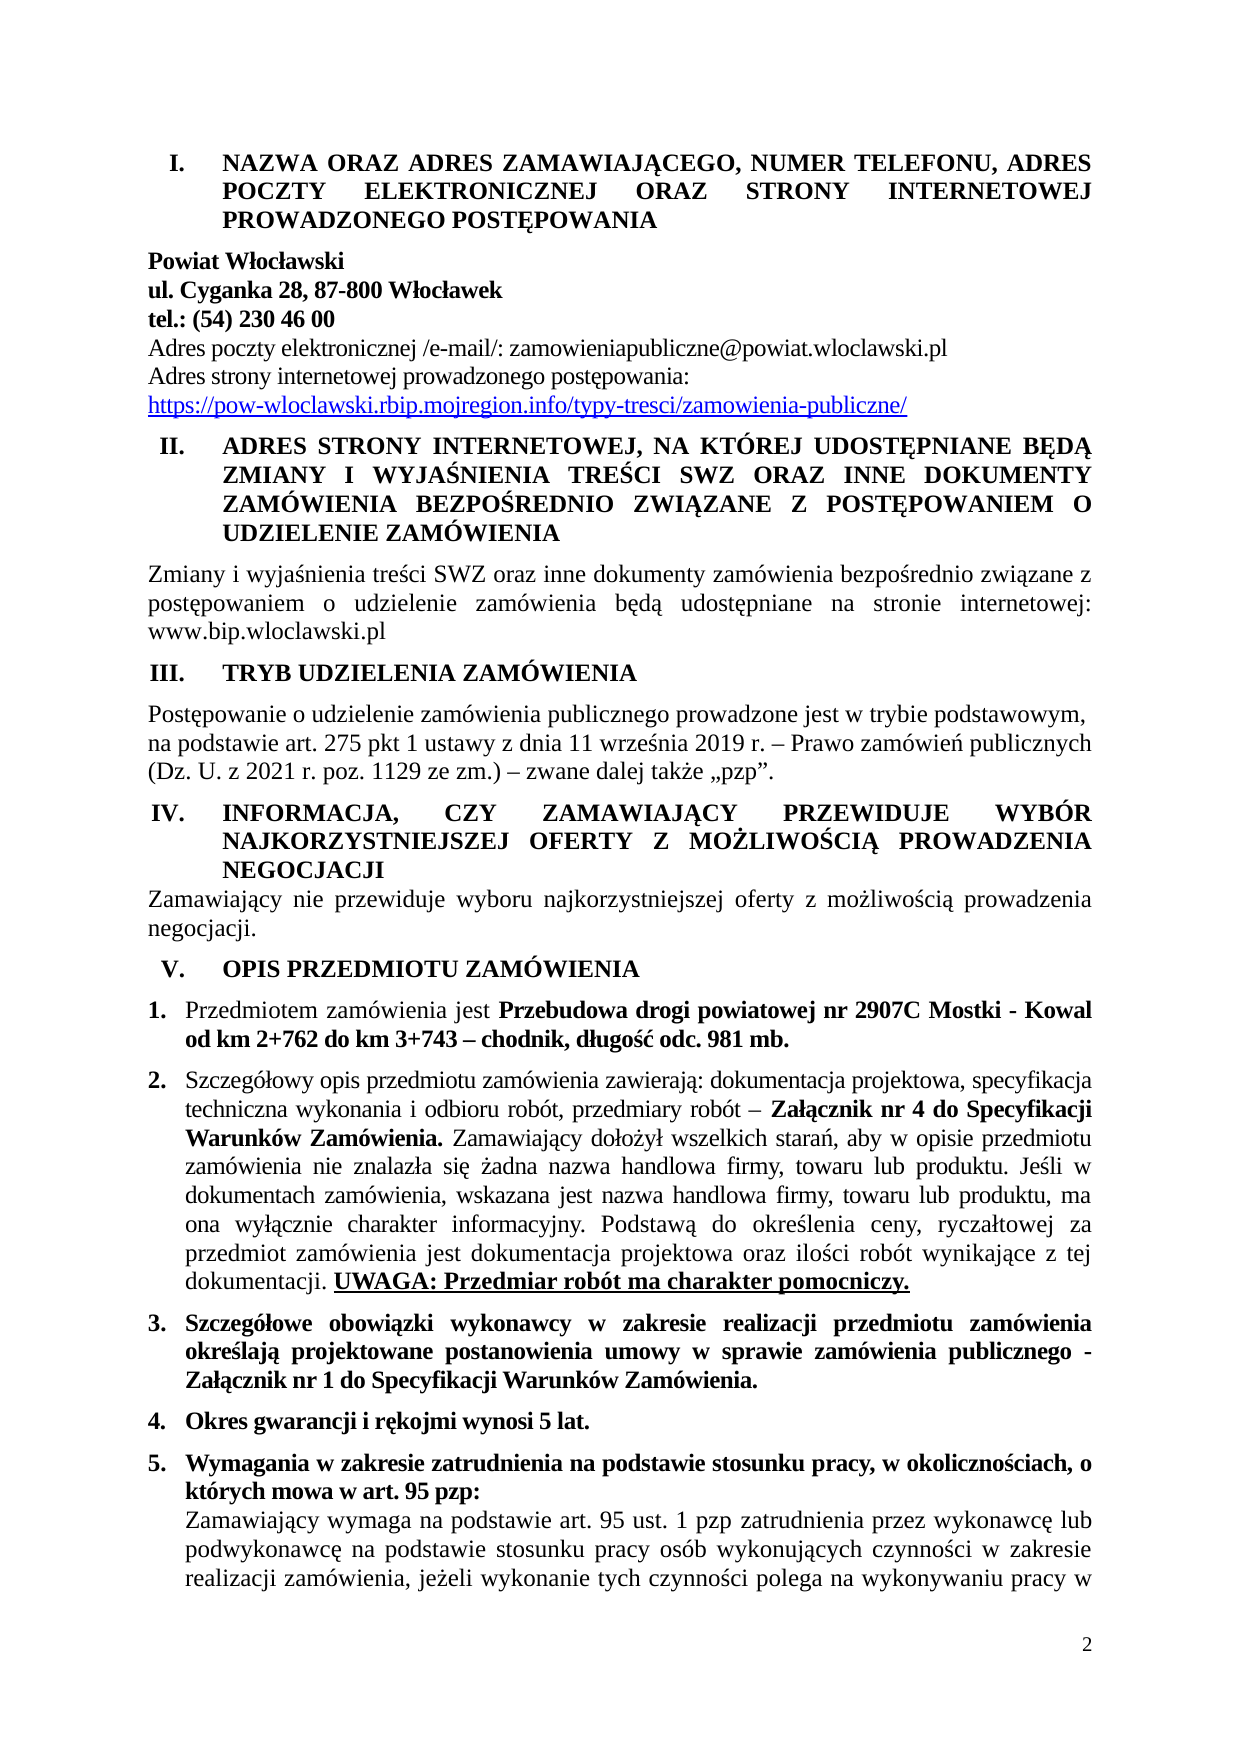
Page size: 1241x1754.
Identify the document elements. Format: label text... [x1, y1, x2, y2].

text ul. Cyganka 28, 87-800 Włocławek [148, 275, 1093, 304]
text Postępowanie o udzielenie zamówienia publicznego prowadzone jest w trybie podstawowym, na podstawie art. 275 pkt 1 ustawy z dnia 11 września 2019 r. – Prawo zamówień publicznych (Dz. U. z 2021 r. poz. 1129 ze zm.) – zwane dalej także „pzp”. [148, 699, 1093, 785]
list ADRES STRONY INTERNETOWEJ, NA KTÓREJ UDOSTĘPNIANE BĘDĄ ZMIANY I WYJAŚNIENIA TREŚCI SWZ ORAZ INNE DOKUMENTY ZAMÓWIENIA BEZPOŚREDNIO ZWIĄZANE Z POSTĘPOWANIEM O UDZIELENIE ZAMÓWIENIA [185, 431, 1093, 546]
list Przedmiotem zamówienia jest Przebudowa drogi powiatowej nr 2907C Mostki - Kowal od km 2+762 do km 3+743 – chodnik, długość odc. 981 mb. [148, 995, 1093, 1053]
list Zamawiający nie przewiduje wyboru najkorzystniejszej oferty z możliwością prowadzenia negocjacji. [148, 884, 1093, 941]
text https://pow-wloclawski.rbip.mojregion.info/typy-tresci/zamowienia-publiczne/ [148, 390, 1093, 419]
list Szczegółowy opis przedmiotu zamówienia zawierają: dokumentacja projektowa, specyfikacja techniczna wykonania i odbioru robót, przedmiary robót – Załącznik nr 4 do Specyfikacji Warunków Zamówienia. Zamawiający dołożył wszelkich starań, aby w opisie przedmiotu zamówienia nie znalazła się żadna nazwa handlowa firmy, towaru lub produktu. Jeśli w dokumentach zamówienia, wskazana jest nazwa handlowa firmy, towaru lub produktu, ma ona wyłącznie charakter informacyjny. Podstawą do określenia ceny, ryczałtowej za przedmiot zamówienia jest dokumentacja projektowa oraz ilości robót wynikające z tej dokumentacji. UWAGA: Przedmiar robót ma charakter pomocniczy. [148, 1065, 1093, 1295]
list Okres gwarancji i rękojmi wynosi 5 lat. [148, 1406, 1093, 1435]
list Szczegółowe obowiązki wykonawcy w zakresie realizacji przedmiotu zamówienia określają projektowane postanowienia umowy w sprawie zamówienia publicznego - Załącznik nr 1 do Specyfikacji Warunków Zamówienia. [148, 1308, 1093, 1394]
text tel.: (54) 230 46 00 [148, 304, 1093, 333]
text Zmiany i wyjaśnienia treści SWZ oraz inne dokumenty zamówienia bezpośrednio związane z postępowaniem o udzielenie zamówienia będą udostępniane na stronie internetowej: www.bip.wloclawski.pl [148, 559, 1093, 645]
list NAZWA ORAZ ADRES ZAMAWIAJĄCEGO, NUMER TELEFONU, ADRES POCZTY ELEKTRONICZNEJ ORAZ STRONY INTERNETOWEJ PROWADZONEGO POSTĘPOWANIA [185, 148, 1093, 234]
list INFORMACJA, CZY ZAMAWIAJĄCY PRZEWIDUJE WYBÓR NAJKORZYSTNIEJSZEJ OFERTY Z MOŻLIWOŚCIĄ PROWADZENIA NEGOCJACJI [185, 798, 1093, 884]
list TRYB UDZIELENIA ZAMÓWIENIA [185, 658, 1093, 686]
text Adres strony internetowej prowadzonego postępowania: [148, 361, 1093, 390]
text Adres poczty elektronicznej /e-mail/: zamowieniapubliczne@powiat.wloclawski.pl [148, 333, 1093, 361]
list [185, 1505, 1093, 1591]
list OPIS PRZEDMIOTU ZAMÓWIENIA [185, 954, 1093, 983]
list Wymagania w zakresie zatrudnienia na podstawie stosunku pracy, w okolicznościach, o których mowa w art. 95 pzp: [148, 1448, 1093, 1505]
text Powiat Włocławski [148, 246, 1093, 275]
